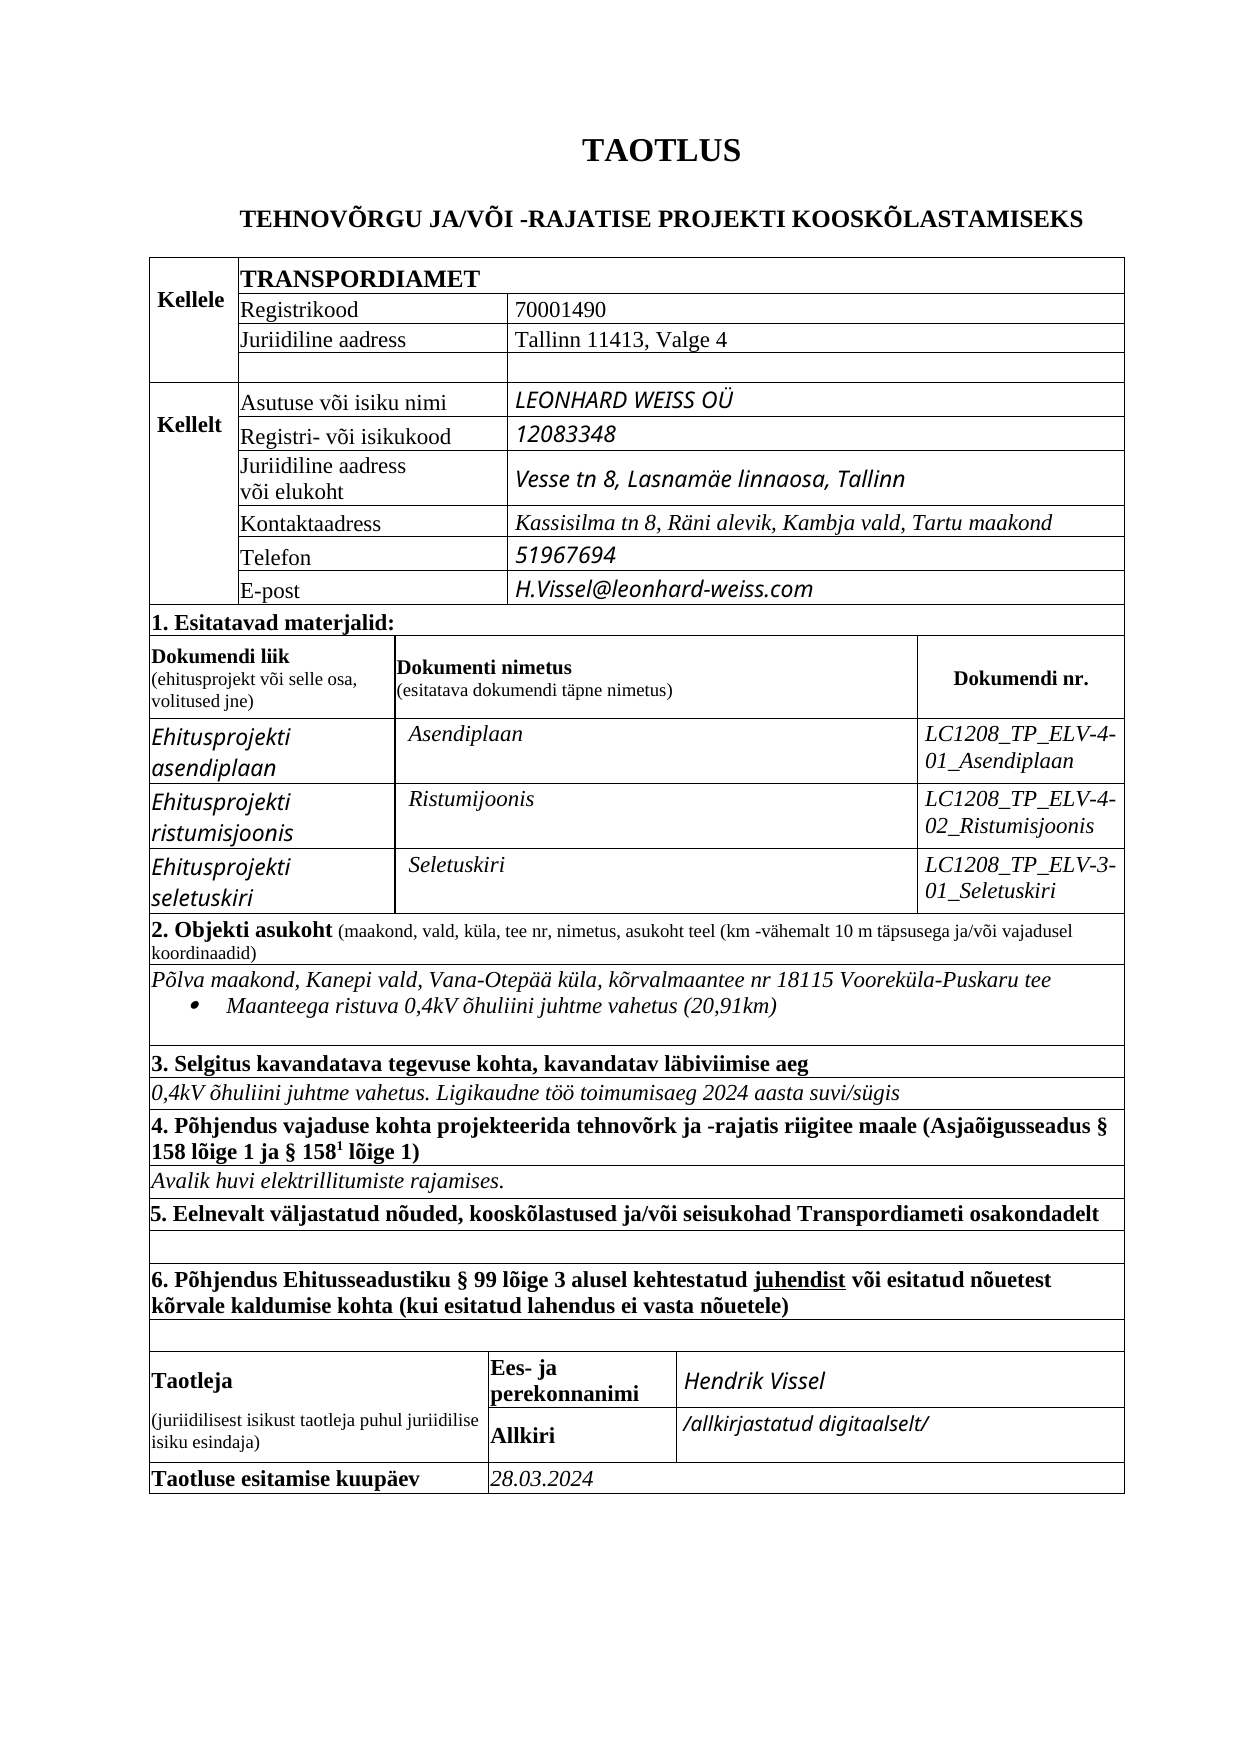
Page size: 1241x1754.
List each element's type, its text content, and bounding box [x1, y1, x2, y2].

table_cell 12083348 [508, 417, 1124, 449]
table_cell LC1208_TP_ELV-4-01_Asendiplaan [918, 719, 1124, 783]
table_cell Kassisilma tn 8, Räni alevik, Kambja vald, Tartu maakond [508, 506, 1124, 536]
table_cell Juriidiline aadress või elukoht [239, 451, 507, 505]
table_cell /allkirjastatud digitaalselt/ [677, 1408, 1124, 1462]
table_cell Taotleja [150, 1352, 488, 1407]
table_cell 2. Objekti asukoht (maakond, vald, küla, tee nr, nimetus, asukoht teel (km -vähemalt 10 m täpsusega ja/või vajadusel koordinaadid) [150, 914, 1124, 964]
table_cell 28.03.2024 [489, 1463, 1124, 1493]
table_cell Tallinn 11413, Valge 4 [508, 324, 1124, 352]
table_cell Ristumijoonis [396, 784, 917, 848]
table_cell 70001490 [508, 294, 1124, 322]
table_cell Juriidiline aadress [239, 324, 507, 352]
table_cell Seletuskiri [396, 849, 917, 913]
table_cell Kellelt [150, 383, 238, 604]
table_cell 4. Põhjendus vajaduse kohta projekteerida tehnovõrk ja -rajatis riigitee maale (Asjaõigusseadus § 158 lõige 1 ja § 1581 lõige 1) [150, 1110, 1124, 1165]
table_cell 1. Esitatavad materjalid: [150, 605, 1124, 635]
table_cell Vesse tn 8, Lasnamäe linnaosa, Tallinn [508, 451, 1124, 505]
table_cell Registrikood [239, 294, 507, 322]
table_cell Ehitusprojekti asendiplaan [150, 719, 394, 783]
table_cell 51967694 [508, 537, 1124, 570]
table_cell Ehitusprojekti ristumisjoonis [150, 784, 394, 848]
table_cell Asendiplaan [396, 719, 917, 783]
table_cell Põlva maakond, Kanepi vald, Vana-Otepää küla, kõrvalmaantee nr 18115 Vooreküla-Puskaru tee Maanteega ristuva 0,4kV õhuliini juhtme vahetus (20,91km) [150, 965, 1124, 1045]
table_cell Dokumendi liik (ehitusprojekt või selle osa, volitused jne) [150, 636, 394, 718]
table_cell (juriidilisest isikust taotleja puhul juriidilise isiku esindaja) [150, 1407, 488, 1462]
table_cell LC1208_TP_ELV-3-01_Seletuskiri [918, 849, 1124, 913]
table_cell Telefon [239, 537, 507, 570]
table_header Kellele [150, 258, 238, 382]
table_cell Dokumendi nr. [918, 636, 1124, 718]
table_cell LC1208_TP_ELV-4-02_Ristumisjoonis [918, 784, 1124, 848]
table_cell Allkiri [489, 1408, 676, 1462]
table_cell Avalik huvi elektrillitumiste rajamises. [150, 1166, 1124, 1197]
table_cell Hendrik Vissel [677, 1352, 1124, 1407]
table_cell Ehitusprojekti seletuskiri [150, 849, 394, 913]
table_cell 3. Selgitus kavandatava tegevuse kohta, kavandatav läbiviimise aeg [150, 1046, 1124, 1077]
table_cell [239, 353, 507, 382]
table_cell [150, 1231, 1124, 1263]
table_cell 0,4kV õhuliini juhtme vahetus. Ligikaudne töö toimumisaeg 2024 aasta suvi/sügis [150, 1078, 1124, 1109]
text TAOTLUS [177, 130, 1146, 168]
table_cell 6. Põhjendus Ehitusseadustiku § 99 lõige 3 alusel kehtestatud juhendist või esitatud nõuetest kõrvale kaldumise kohta (kui esitatud lahendus ei vasta nõuetele) [150, 1264, 1124, 1318]
table_cell Registri- või isikukood [239, 417, 507, 449]
table_cell E-post [239, 571, 507, 604]
table_cell [150, 1320, 1124, 1351]
table_cell H.Vissel@leonhard-weiss.com [508, 571, 1124, 604]
table_cell Dokumenti nimetus (esitatava dokumendi täpne nimetus) [396, 636, 917, 718]
table_header TRANSPORDIAMET [239, 258, 1124, 293]
table_cell LEONHARD WEISS OÜ [508, 383, 1124, 416]
table_cell [508, 353, 1124, 382]
text TEHNOVÕRGU JA/VÕI -RAJATISE PROJEKTI KOOSKÕLASTAMISEKS [177, 204, 1146, 233]
table_cell Ees- ja perekonnanimi [489, 1352, 676, 1407]
table_cell Taotluse esitamise kuupäev [150, 1463, 488, 1493]
table_cell Asutuse või isiku nimi [239, 383, 507, 416]
table_cell 5. Eelnevalt väljastatud nõuded, kooskõlastused ja/või seisukohad Transpordiameti osakondadelt [150, 1199, 1124, 1230]
table_cell Kontaktaadress [239, 506, 507, 536]
